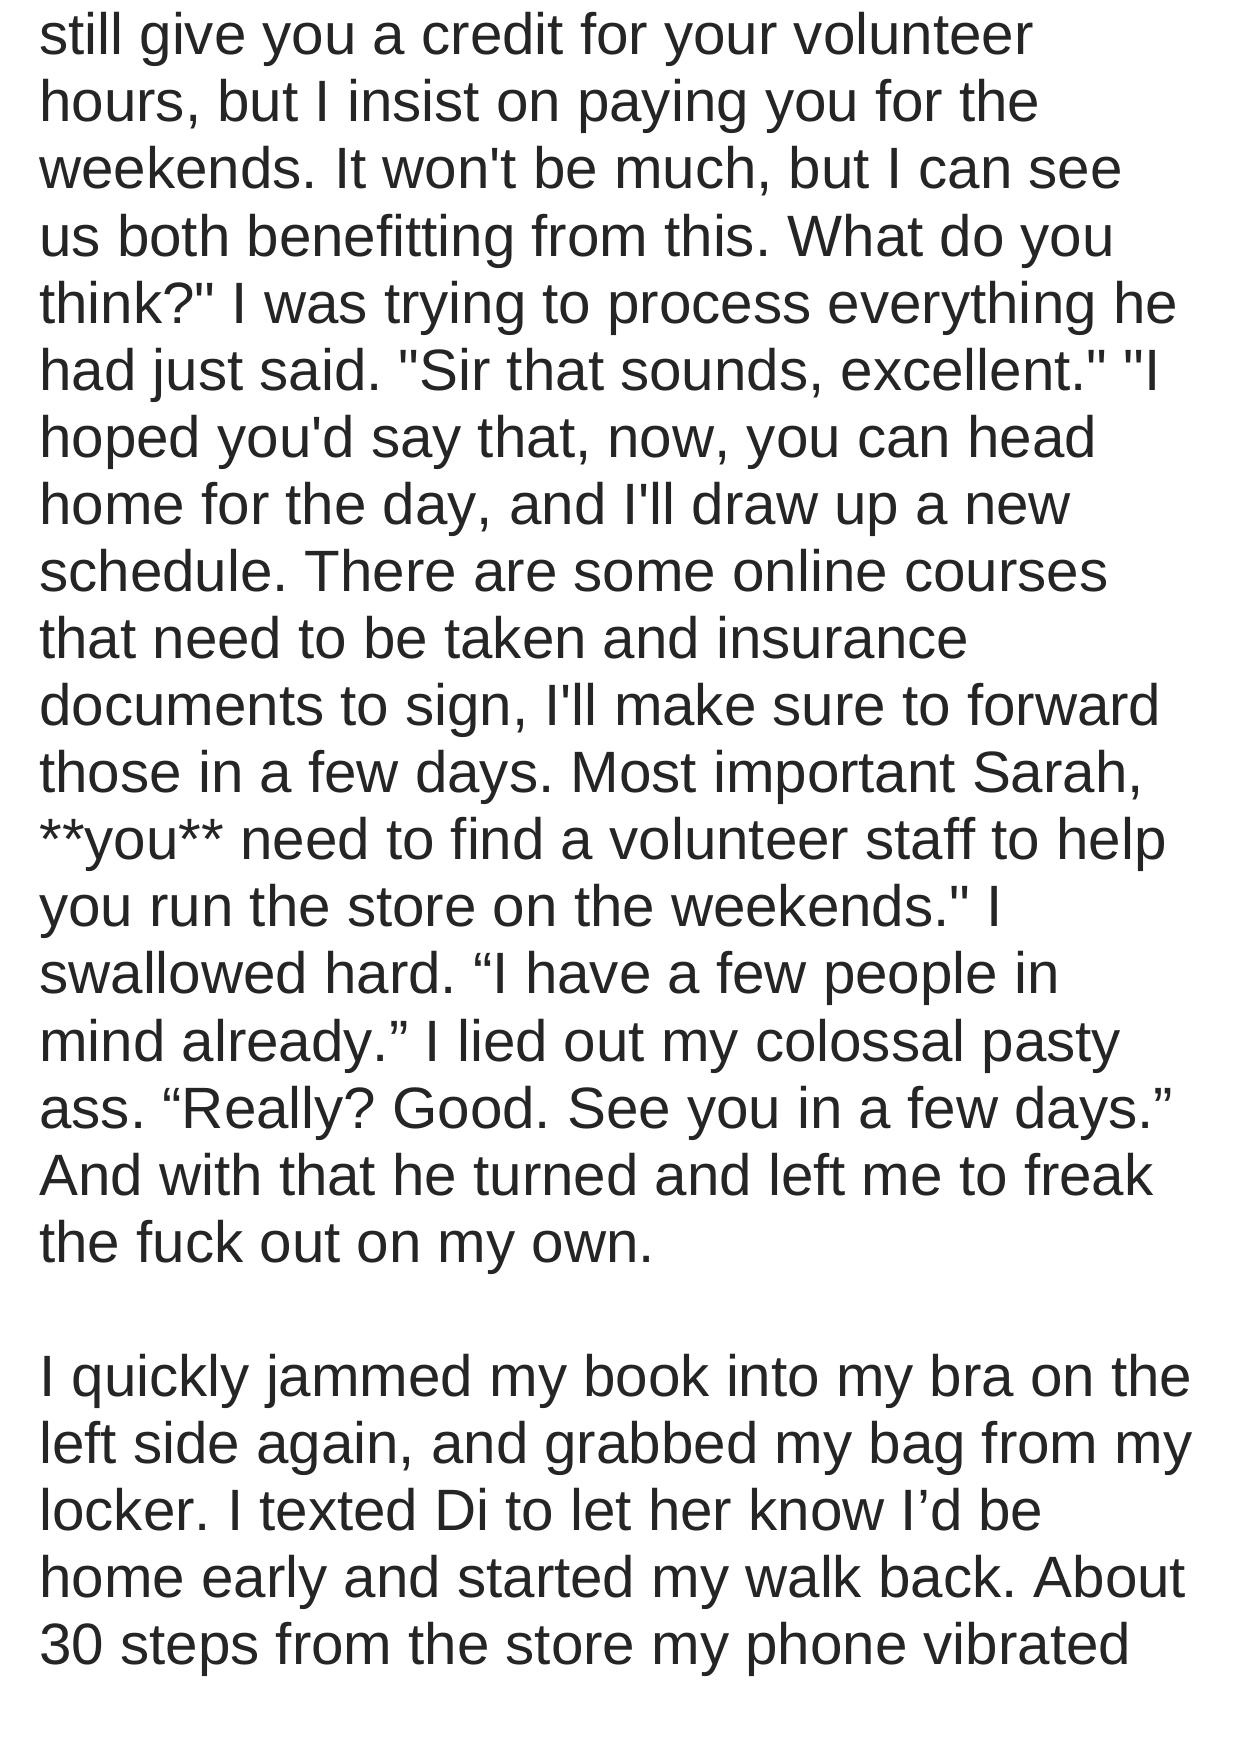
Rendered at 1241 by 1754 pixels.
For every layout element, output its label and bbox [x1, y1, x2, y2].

text [39, 1342, 1201, 1677]
text [39, 0, 1201, 1274]
